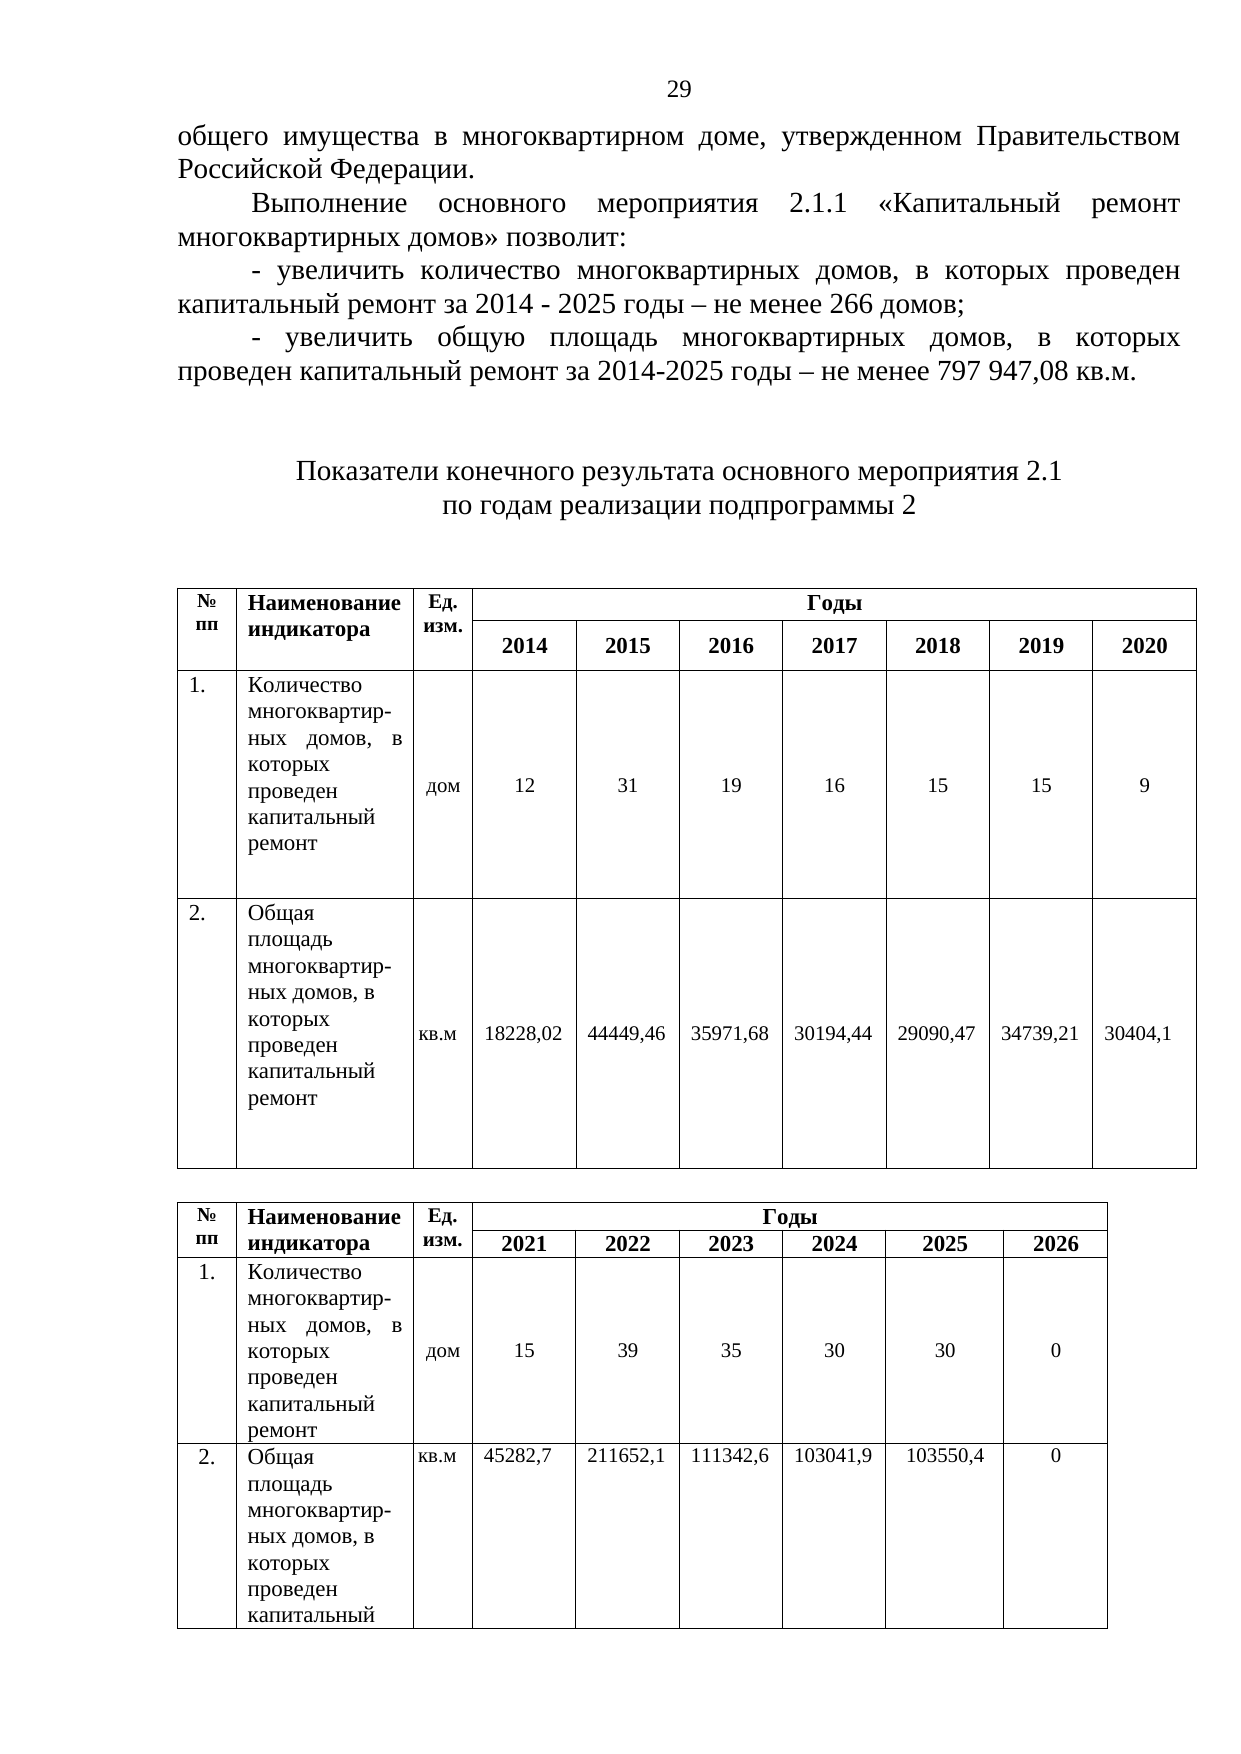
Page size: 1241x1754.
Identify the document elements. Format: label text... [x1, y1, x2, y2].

table_cell 2023 [680, 1231, 782, 1257]
text - увеличить количество многоквартирных домов, в которых проведен капитальный ремонт за 2014 - 2025 годы – не менее 266 домов; [177, 252, 1181, 319]
table_cell 29090,47 [887, 899, 989, 1167]
table_cell Количество многоквартир-ных домов, в которых проведен капитальный ремонт [237, 1258, 413, 1442]
table_cell 2019 [990, 621, 1092, 670]
table_cell 9 [1093, 671, 1196, 898]
table_cell 15 [990, 671, 1092, 898]
table_header Ед. изм. [414, 1203, 472, 1257]
table_header Годы [473, 1203, 1107, 1229]
table_cell 16 [783, 671, 886, 898]
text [177, 118, 1181, 185]
table_cell 2026 [1004, 1231, 1107, 1257]
table_cell 35 [680, 1258, 782, 1442]
table_cell 35971,68 [680, 899, 782, 1167]
table_cell 18228,02 [473, 899, 576, 1167]
table_cell 2015 [577, 621, 679, 670]
table_cell 45282,7 [473, 1444, 575, 1628]
table_cell 34739,21 [990, 899, 1092, 1167]
table_cell Общая площадь многоквартир-ных домов, в которых проведен капитальный ремонт [237, 899, 413, 1167]
table_cell 2021 [473, 1231, 575, 1257]
text Выполнение основного мероприятия 2.1.1 «Капитальный ремонт многоквартирных домов» позволит: [177, 185, 1181, 252]
table_cell 30 [886, 1258, 1003, 1442]
table_cell 15 [887, 671, 989, 898]
table_header Ед. изм. [414, 589, 472, 670]
table_cell 30 [783, 1258, 885, 1442]
table_cell 30404,1 [1093, 899, 1196, 1167]
table_cell 103550,4 [886, 1444, 1003, 1628]
table_cell кв.м [414, 1444, 472, 1628]
table_cell 2017 [783, 621, 886, 670]
text по годам реализации подпрограммы 2 [177, 487, 1181, 521]
table_cell 44449,46 [577, 899, 679, 1167]
table_cell 2016 [680, 621, 782, 670]
text Показатели конечного результата основного мероприятия 2.1 [177, 453, 1181, 487]
table_cell 2020 [1093, 621, 1196, 670]
table_cell 2. [178, 899, 236, 1167]
table_cell 0 [1004, 1258, 1107, 1442]
table_header Годы [473, 589, 1196, 620]
table_cell 2. [178, 1444, 236, 1628]
table_cell 2014 [473, 621, 576, 670]
table_cell 15 [473, 1258, 575, 1442]
table_header № пп [178, 1203, 236, 1257]
table_header Наименование индикатора [237, 589, 413, 670]
table_cell 2018 [887, 621, 989, 670]
table_cell 19 [680, 671, 782, 898]
table_cell 30194,44 [783, 899, 886, 1167]
table_cell 12 [473, 671, 576, 898]
table_header Наименование индикатора [237, 1203, 413, 1257]
text - увеличить общую площадь многоквартирных домов, в которых проведен капитальный ремонт за 2014-2025 годы – не менее 797 947,08 кв.м. [177, 319, 1181, 386]
table_cell дом [414, 671, 472, 898]
table_cell 31 [577, 671, 679, 898]
table_cell Количество многоквартир-ных домов, в которых проведен капитальный ремонт [237, 671, 413, 898]
table_cell 103041,9 [783, 1444, 885, 1628]
table_cell 2022 [576, 1231, 679, 1257]
table_cell дом [414, 1258, 472, 1442]
table_cell 1. [178, 1258, 236, 1442]
table_cell 0 [1004, 1444, 1107, 1628]
table_cell 211652,1 [576, 1444, 679, 1628]
table_cell 111342,6 [680, 1444, 782, 1628]
table_cell 39 [576, 1258, 679, 1442]
table_cell 1. [178, 671, 236, 898]
table_cell кв.м [414, 899, 472, 1167]
table_header № пп [178, 589, 236, 670]
table_cell 2024 [783, 1231, 885, 1257]
table_cell 2025 [886, 1231, 1003, 1257]
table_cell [237, 1444, 413, 1628]
